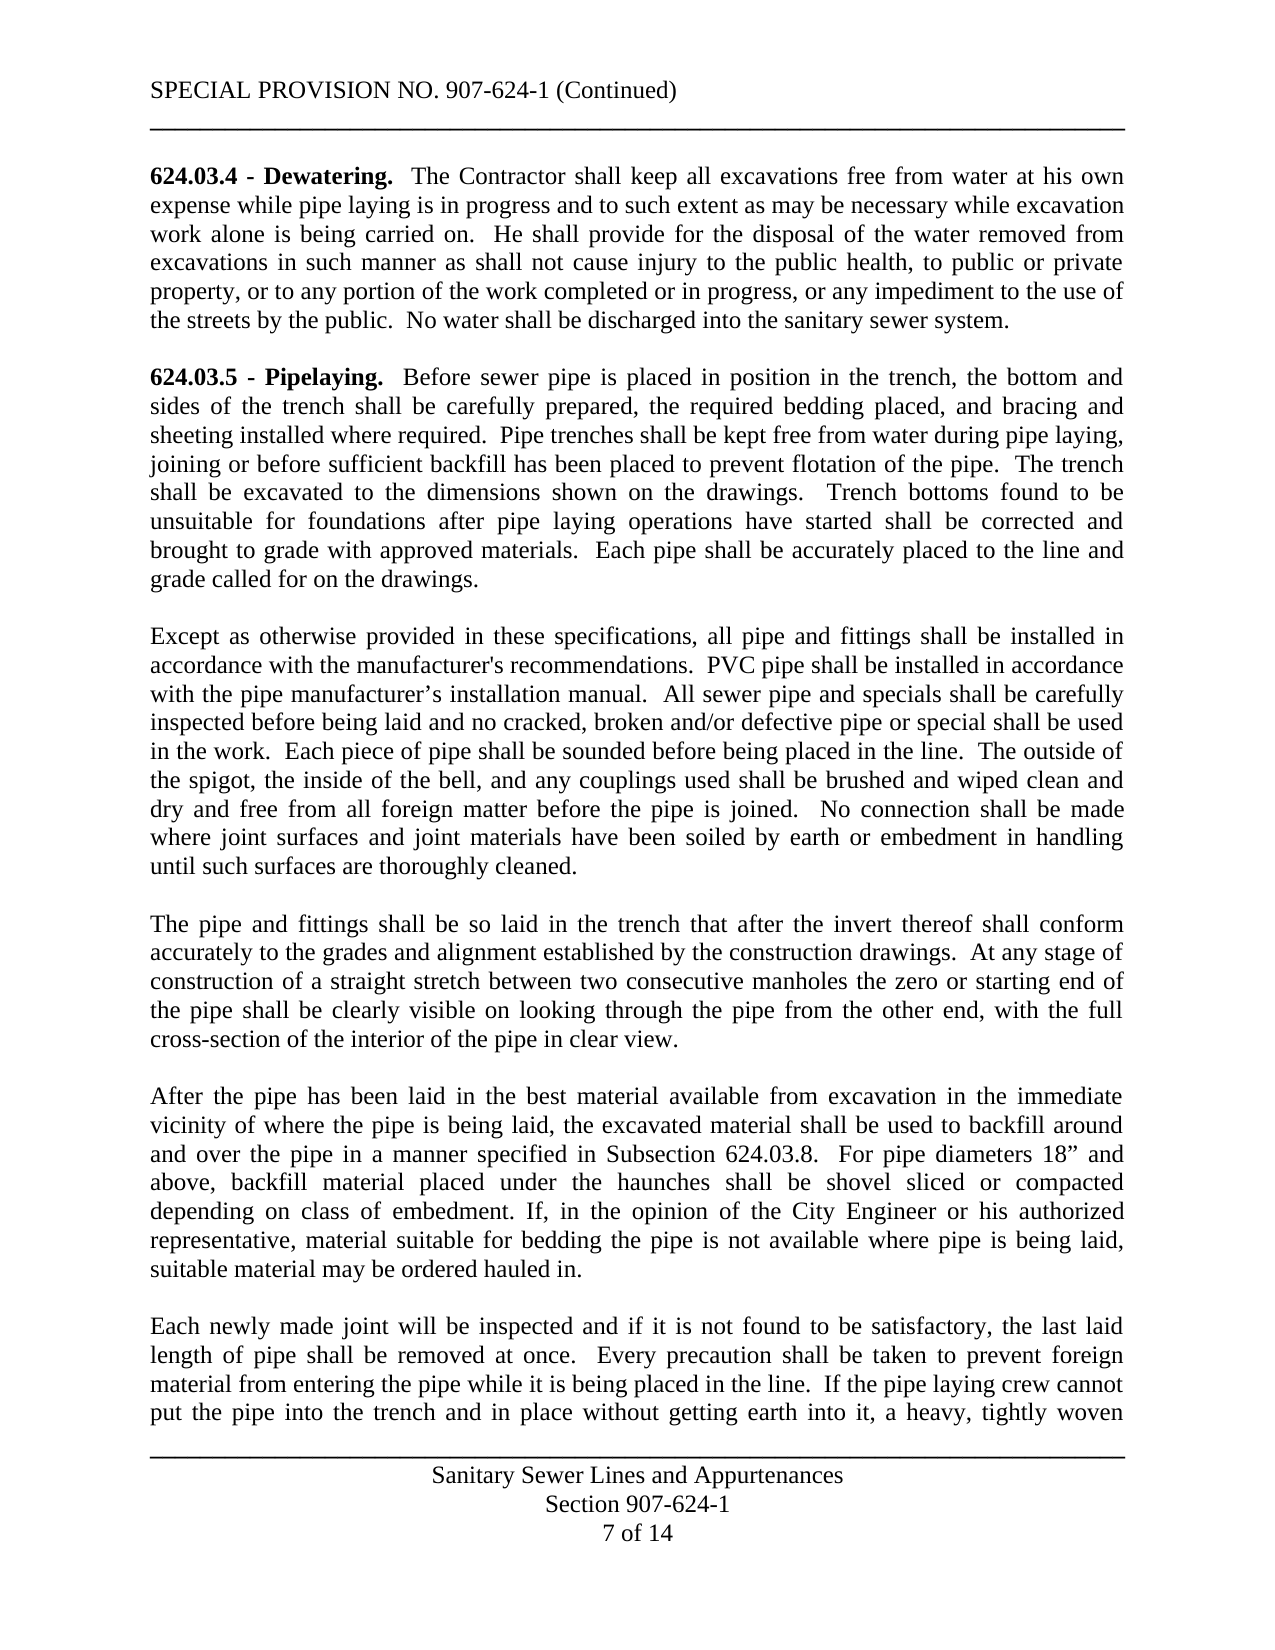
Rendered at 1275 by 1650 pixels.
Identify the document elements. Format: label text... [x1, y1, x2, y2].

text After the pipe has been laid in the best material available from excavation in the immediate vicinity of where the pipe is being laid, the excavated material shall be used to backfill around and over the pipe in a manner specified in Subsection 624.03.8. For pipe diameters 18” and above, backfill material placed under the haunches shall be shovel sliced or compacted depending on class of embedment. If, in the opinion of the City Engineer or his authorized representative, material suitable for bedding the pipe is not available where pipe is being laid, suitable material may be ordered hauled in. [150, 1081, 1125, 1282]
text The pipe and fittings shall be so laid in the trench that after the invert thereof shall conform accurately to the grades and alignment established by the construction drawings. At any stage of construction of a straight stretch between two consecutive manholes the zero or starting end of the pipe shall be clearly visible on looking through the pipe from the other end, with the full cross-section of the interior of the pipe in clear view. [150, 909, 1125, 1052]
text 624.03.5 - Pipelaying. Before sewer pipe is placed in position in the trench, the bottom and sides of the trench shall be carefully prepared, the required bedding placed, and bracing and sheeting installed where required. Pipe trenches shall be kept free from water during pipe laying, joining or before sufficient backfill has been placed to prevent flotation of the pipe. The trench shall be excavated to the dimensions shown on the drawings. Trench bottoms found to be unsuitable for foundations after pipe laying operations have started shall be corrected and brought to grade with approved materials. Each pipe shall be accurately placed to the line and grade called for on the drawings. [150, 362, 1125, 592]
text 624.03.4 - Dewatering. The Contractor shall keep all excavations free from water at his own expense while pipe laying is in progress and to such extent as may be necessary while excavation work alone is being carried on. He shall provide for the disposal of the water removed from excavations in such manner as shall not cause injury to the public health, to public or private property, or to any portion of the work completed or in progress, or any impediment to the use of the streets by the public. No water shall be discharged into the sanitary sewer system. [150, 161, 1125, 334]
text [150, 1311, 1125, 1426]
text Except as otherwise provided in these specifications, all pipe and fittings shall be installed in accordance with the manufacturer's recommendations. PVC pipe shall be installed in accordance with the pipe manufacturer’s installation manual. All sewer pipe and specials shall be carefully inspected before being laid and no cracked, broken and/or defective pipe or special shall be used in the work. Each piece of pipe shall be sounded before being placed in the line. The outside of the spigot, the inside of the bell, and any couplings used shall be brushed and wiped clean and dry and free from all foreign matter before the pipe is joined. No connection shall be made where joint surfaces and joint materials have been soiled by earth or embedment in handling until such surfaces are thoroughly cleaned. [150, 621, 1125, 880]
